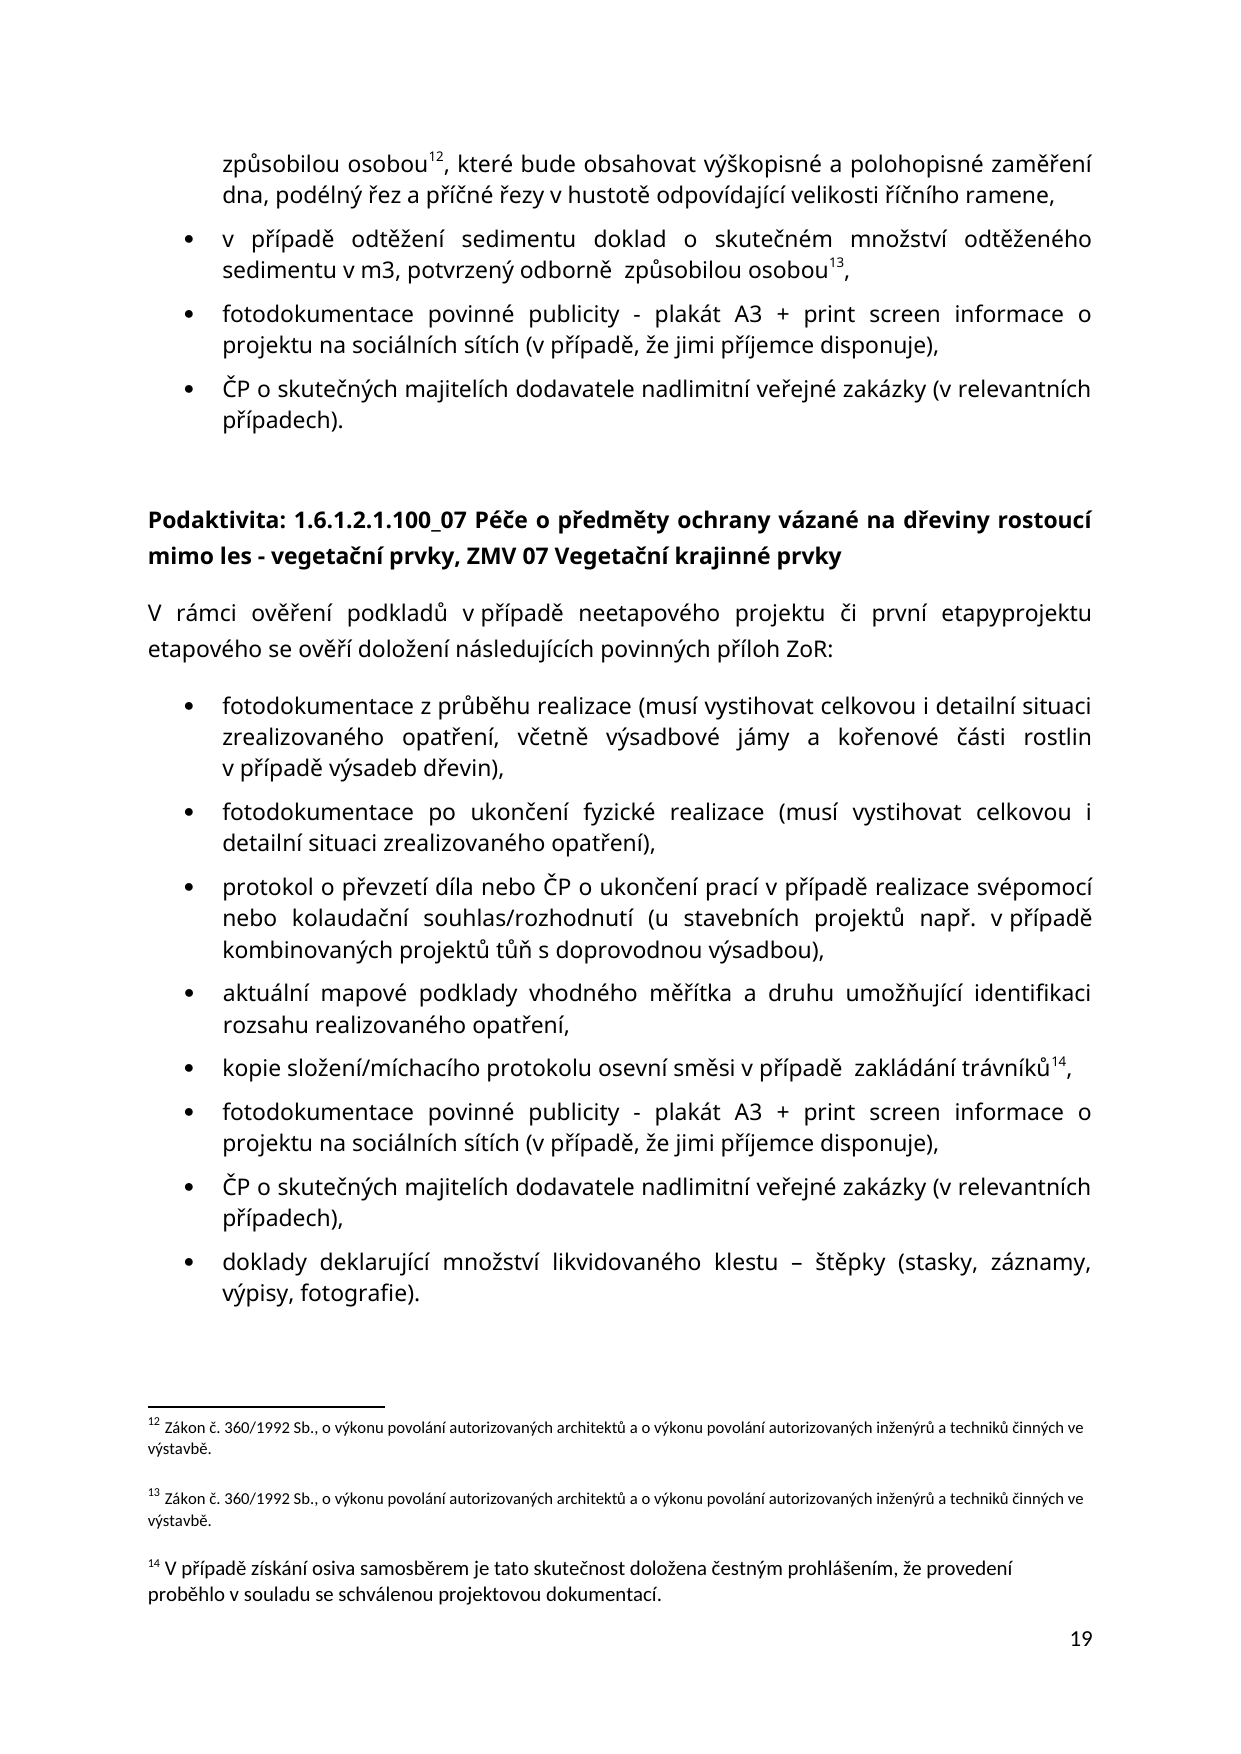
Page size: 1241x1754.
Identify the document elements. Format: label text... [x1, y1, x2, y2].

list fotodokumentace po ukončení fyzické realizace (musí vystihovat celkovou i detailní situaci zrealizovaného opatření), [185, 796, 1093, 858]
list fotodokumentace z průběhu realizace (musí vystihovat celkovou i detailní situaci zrealizovaného opatření, včetně výsadbové jámy a kořenové části rostlin v případě výsadeb dřevin), [185, 690, 1093, 783]
text V rámci ověření podkladů v případě neetapového projektu či první etapyprojektu etapového se ověří doložení následujících povinných příloh ZoR: [148, 597, 1093, 664]
text Podaktivita: 1.6.1.2.1.100_07 Péče o předměty ochrany vázané na dřeviny rostoucí mimo les - vegetační prvky, ZMV 07 Vegetační krajinné prvky [148, 504, 1093, 572]
list protokol o převzetí díla nebo ČP o ukončení prací v případě realizace svépomocí nebo kolaudační souhlas/rozhodnutí (u stavebních projektů např. v případě kombinovaných projektů tůň s doprovodnou výsadbou), [185, 871, 1093, 965]
list fotodokumentace povinné publicity - plakát A3 + print screen informace o projektu na sociálních sítích (v případě, že jimi příjemce disponuje), [185, 1096, 1093, 1158]
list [185, 148, 1093, 210]
list v případě odtěžení sedimentu doklad o skutečném množství odtěženého sedimentu v m3, potvrzený odborně způsobilou osobou, [185, 223, 1093, 285]
list aktuální mapové podklady vhodného měřítka a druhu umožňující identifikaci rozsahu realizovaného opatření, [185, 977, 1093, 1040]
list fotodokumentace povinné publicity - plakát A3 + print screen informace o projektu na sociálních sítích (v případě, že jimi příjemce disponuje), [185, 298, 1093, 360]
list ČP o skutečných majitelích dodavatele nadlimitní veřejné zakázky (v relevantních případech), [185, 1171, 1093, 1233]
list doklady deklarující množství likvidovaného klestu – štěpky (stasky, záznamy, výpisy, fotografie). [185, 1246, 1093, 1308]
list kopie složení/míchacího protokolu osevní směsi v případě zakládání trávníků, [185, 1052, 1093, 1083]
list ČP o skutečných majitelích dodavatele nadlimitní veřejné zakázky (v relevantních případech). [185, 373, 1093, 435]
